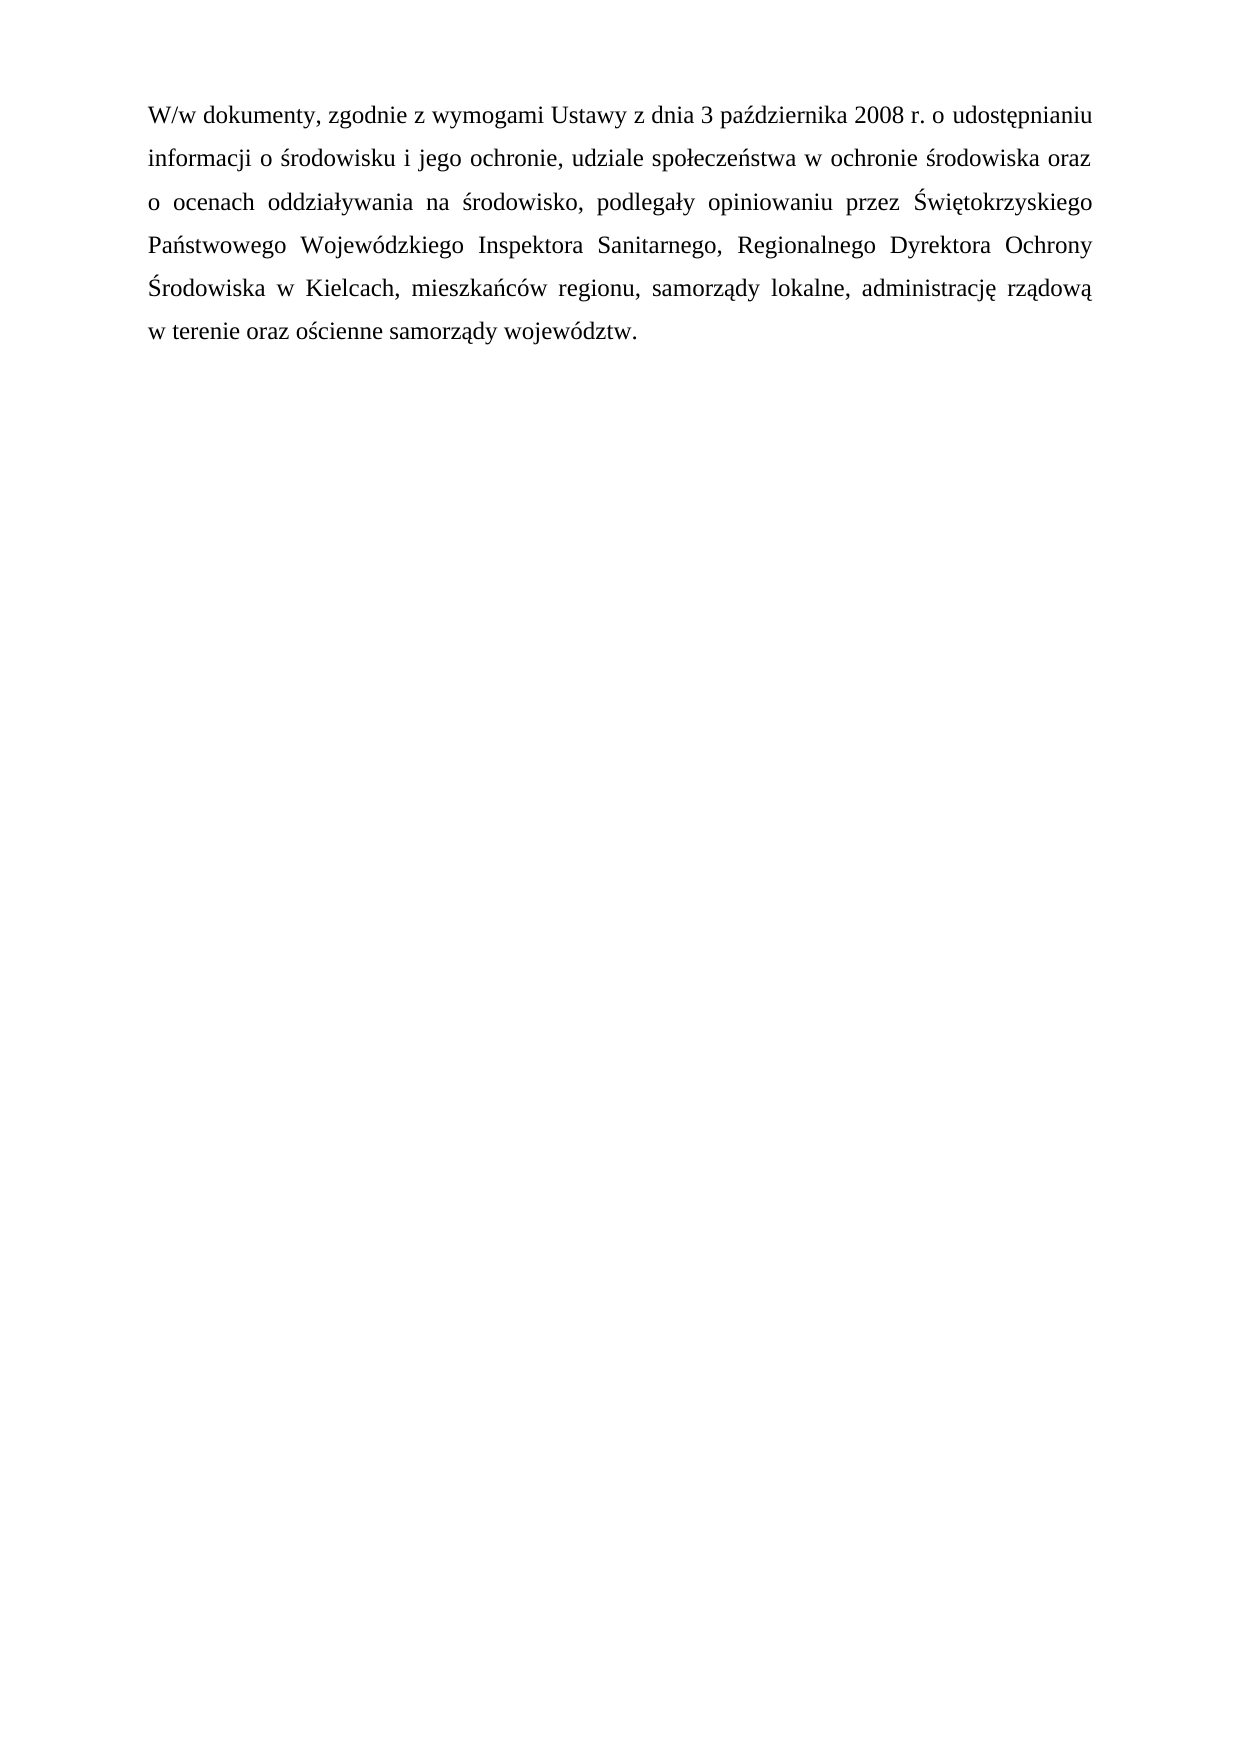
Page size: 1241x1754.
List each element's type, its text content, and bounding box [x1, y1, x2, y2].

text W/w dokumenty, zgodnie z wymogami Ustawy z dnia 3 października 2008 r. o udostępnianiu informacji o środowisku i jego ochronie, udziale społeczeństwa w ochronie środowiska oraz o ocenach oddziaływania na środowisko, podlegały opiniowaniu przez Świętokrzyskiego Państwowego Wojewódzkiego Inspektora Sanitarnego, Regionalnego Dyrektora Ochrony Środowiska w Kielcach, mieszkańców regionu, samorządy lokalne, administrację rządową w terenie oraz ościenne samorządy województw. [148, 100, 1092, 345]
